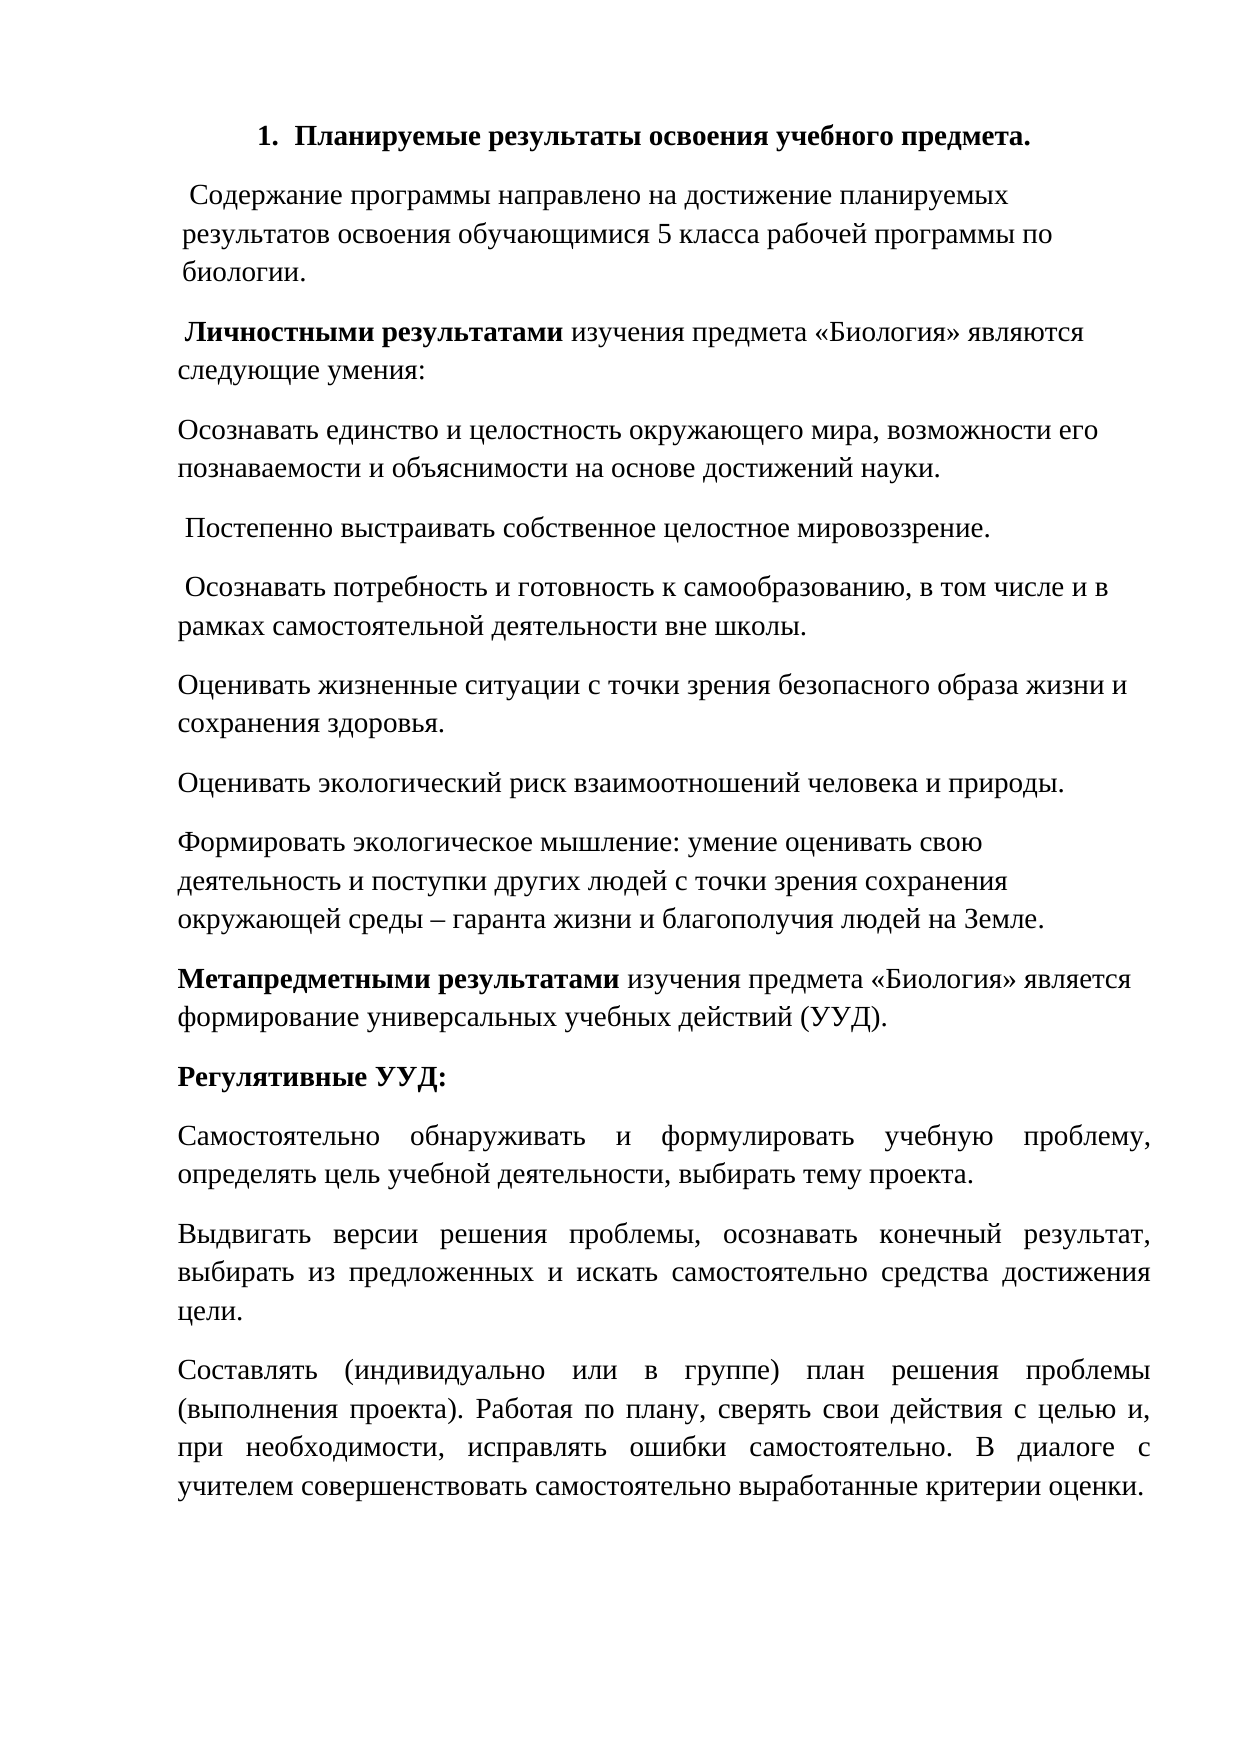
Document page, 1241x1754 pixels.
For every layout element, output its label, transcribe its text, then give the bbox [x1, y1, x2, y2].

text Формировать экологическое мышление: умение оценивать свою деятельность и поступки других людей с точки зрения сохранения окружающей среды – гаранта жизни и благополучия людей на Земле. [177, 824, 1152, 935]
text Осознавать потребность и готовность к самообразованию, в том числе и в рамках самостоятельной деятельности вне школы. [177, 569, 1152, 641]
text Регулятивные УУД: [177, 1059, 1152, 1092]
text Метапредметными результатами изучения предмета «Биология» является формирование универсальных учебных действий (УУД). [177, 961, 1152, 1033]
text Оценивать экологический риск взаимоотношений человека и природы. [177, 765, 1152, 798]
text Выдвигать версии решения проблемы, осознавать конечный результат, выбирать из предложенных и искать самостоятельно средства достижения цели. [177, 1216, 1152, 1327]
text Осознавать единство и целостность окружающего мира, возможности его познаваемости и объяснимости на основе достижений науки. [177, 412, 1152, 484]
list Планируемые результаты освоения учебного предмета. [257, 118, 1152, 152]
text Самостоятельно обнаруживать и формулировать учебную проблему, определять цель учебной деятельности, выбирать тему проекта. [177, 1118, 1152, 1190]
text Личностными результатами изучения предмета «Биология» являются следующие умения: [177, 314, 1152, 386]
text Составлять (индивидуально или в группе) план решения проблемы (выполнения проекта). Работая по плану, сверять свои действия с целью и, при необходимости, исправлять ошибки самостоятельно. В диалоге с учителем совершенствовать самостоятельно выработанные критерии оценки. [177, 1352, 1152, 1502]
text Оценивать жизненные ситуации с точки зрения безопасного образа жизни и сохранения здоровья. [177, 667, 1152, 739]
text Содержание программы направлено на достижение планируемых результатов освоения обучающимися 5 класса рабочей программы по биологии. [182, 177, 1152, 288]
text Постепенно выстраивать собственное целостное мировоззрение. [177, 510, 1152, 543]
